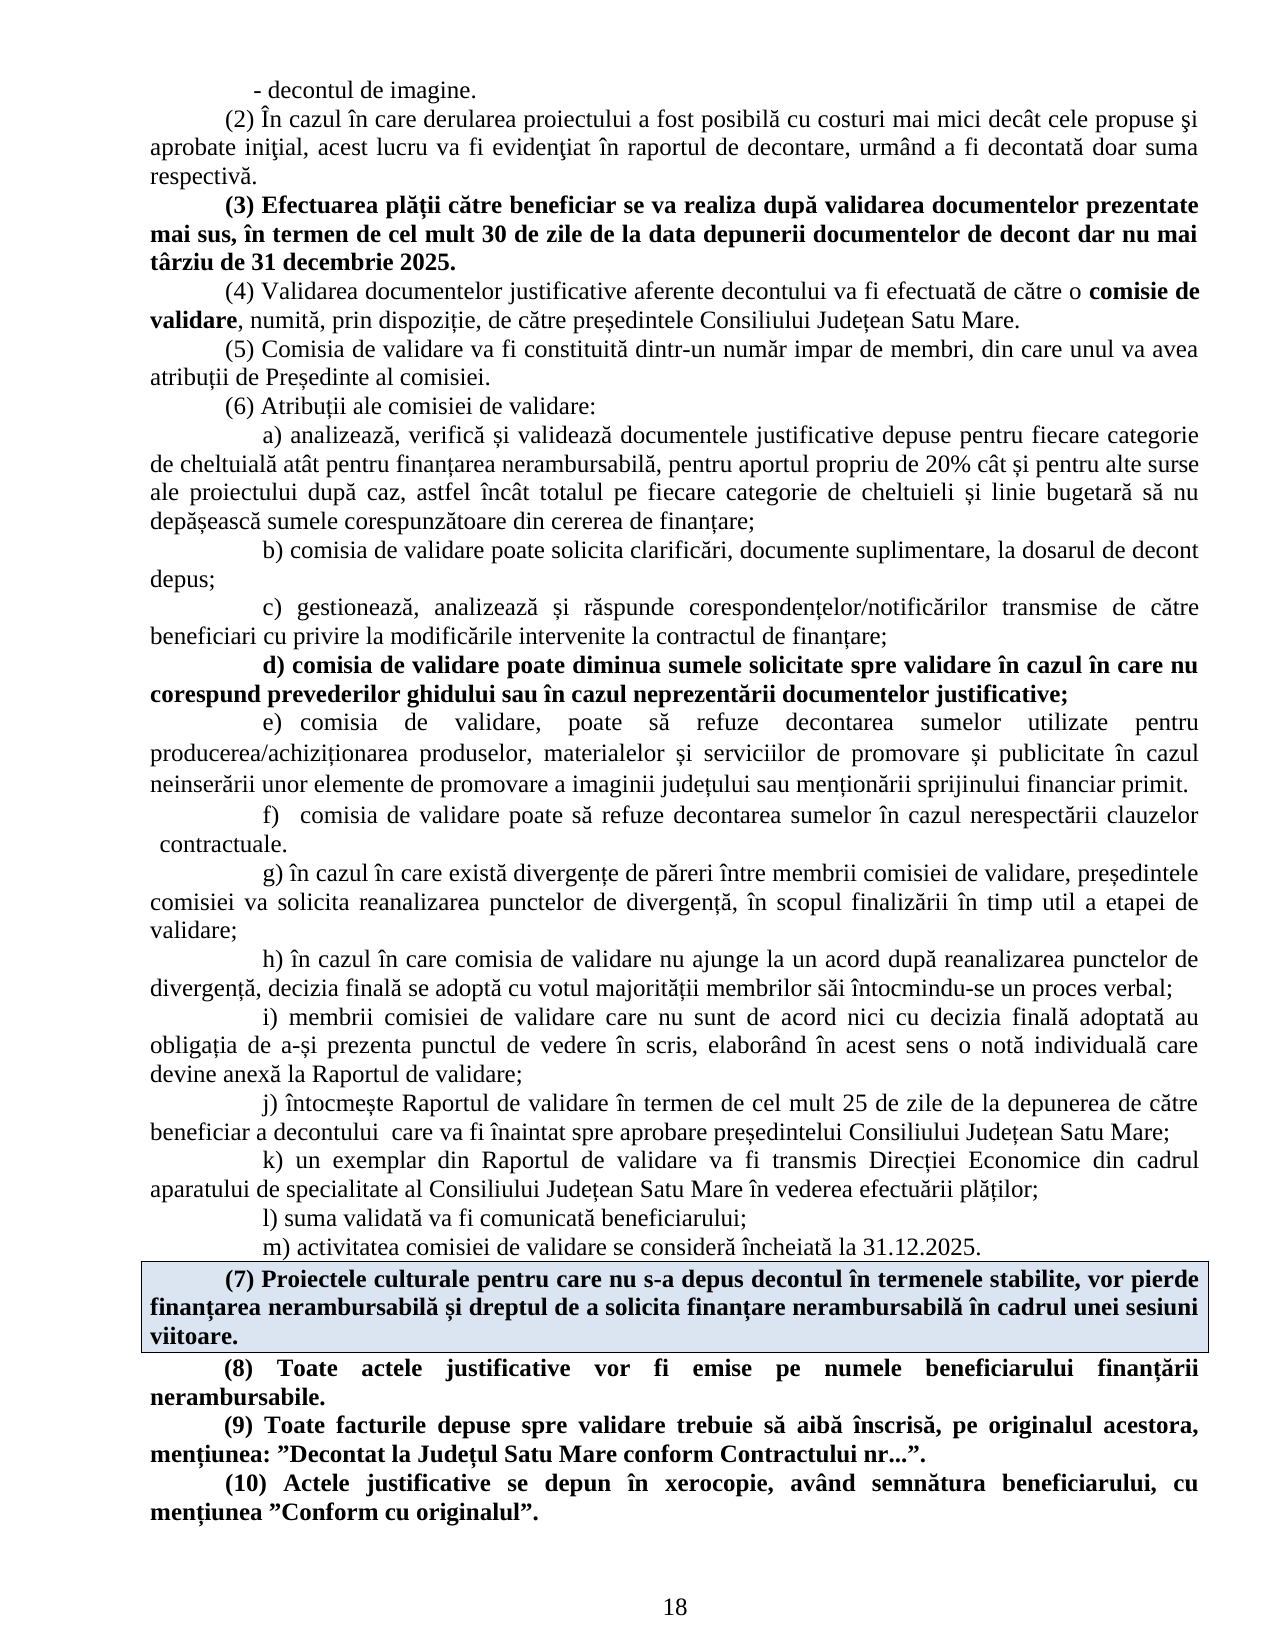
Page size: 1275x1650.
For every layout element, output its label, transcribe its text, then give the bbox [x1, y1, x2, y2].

text b) comisia de validare poate solicita clarificări, documente suplimentare, la dosarul de decont depus; [150, 535, 1200, 592]
text d) comisia de validare poate diminua sumele solicitate spre validare în cazul în care nu corespund prevederilor ghidului sau în cazul neprezentării documentelor justificative; [150, 650, 1200, 707]
text - decontul de imagine. [159, 75, 1200, 104]
text (7) Proiectele culturale pentru care nu s-a depus decontul în termenele stabilite, vor pierde finanțarea nerambursabilă și dreptul de a solicita finanțare nerambursabilă în cadrul unei sesiuni viitoare. [142, 1262, 1208, 1352]
text (9) Toate facturile depuse spre validare trebuie să aibă înscrisă, pe originalul acestora, mențiunea: ”Decontat la Județul Satu Mare conform Contractului nr...”. [150, 1411, 1200, 1468]
text (2) În cazul în care derularea proiectului a fost posibilă cu costuri mai mici decât cele propuse şi aprobate iniţial, acest lucru va fi evidenţiat în raportul de decontare, urmând a fi decontată doar suma respectivă. [150, 104, 1200, 190]
text (5) Comisia de validare va fi constituită dintr-un număr impar de membri, din care unul va avea atribuții de Președinte al comisiei. [150, 334, 1200, 391]
text (8) Toate actele justificative vor fi emise pe numele beneficiarului finanțării nerambursabile. [150, 1353, 1200, 1411]
list comisia de validare, poate să refuze decontarea sumelor utilizate pentru producerea/achiziționarea produselor, materialelor și serviciilor de promovare și publicitate în cazul neinserării unor elemente de promovare a imaginii județului sau menționării sprijinului financiar primit. [150, 707, 1200, 798]
text (10) Actele justificative se depun în xerocopie, având semnătura beneficiarului, cu mențiunea ”Conform cu originalul”. [150, 1468, 1200, 1526]
text (4) Validarea documentelor justificative aferente decontului va fi efectuată de către o comisie de validare, numită, prin dispoziție, de către președintele Consiliului Județean Satu Mare. [150, 276, 1200, 334]
text c) gestionează, analizează și răspunde corespondențelor/notificărilor transmise de către beneficiari cu privire la modificările intervenite la contractul de finanțare; [150, 592, 1200, 650]
text g) în cazul în care există divergențe de păreri între membrii comisiei de validare, președintele comisiei va solicita reanalizarea punctelor de divergență, în scopul finalizării în timp util a etapei de validare; [150, 858, 1200, 944]
list comisia de validare poate să refuze decontarea sumelor în cazul nerespectării clauzelor contractuale. [159, 801, 1200, 858]
text i) membrii comisiei de validare care nu sunt de acord nici cu decizia finală adoptată au obligația de a-și prezenta punctul de vedere în scris, elaborând în acest sens o notă individuală care devine anexă la Raportul de validare; [150, 1002, 1200, 1088]
text j) întocmește Raportul de validare în termen de cel mult 25 de zile de la depunerea de către beneficiar a decontului care va fi înaintat spre aprobare președintelui Consiliului Județean Satu Mare; [150, 1088, 1200, 1146]
text h) în cazul în care comisia de validare nu ajunge la un acord după reanalizarea punctelor de divergență, decizia finală se adoptă cu votul majorității membrilor săi întocmindu-se un proces verbal; [150, 944, 1200, 1002]
text (6) Atribuții ale comisiei de validare: [225, 391, 1200, 420]
text a) analizează, verifică și validează documentele justificative depuse pentru fiecare categorie de cheltuială atât pentru finanțarea nerambursabilă, pentru aportul propriu de 20% cât și pentru alte surse ale proiectului după caz, astfel încât totalul pe fiecare categorie de cheltuieli și linie bugetară să nu depășească sumele corespunzătoare din cererea de finanțare; [150, 420, 1200, 535]
text l) suma validată va fi comunicată beneficiarului; [150, 1203, 1200, 1232]
text k) un exemplar din Raportul de validare va fi transmis Direcției Economice din cadrul aparatului de specialitate al Consiliului Județean Satu Mare în vederea efectuării plăților; [150, 1146, 1200, 1203]
text (3) Efectuarea plății către beneficiar se va realiza după validarea documentelor prezentate mai sus, în termen de cel mult 30 de zile de la data depunerii documentelor de decont dar nu mai târziu de 31 decembrie 2025. [150, 190, 1200, 276]
text m) activitatea comisiei de validare se consideră încheiată la 31.12.2025. [150, 1232, 1200, 1261]
